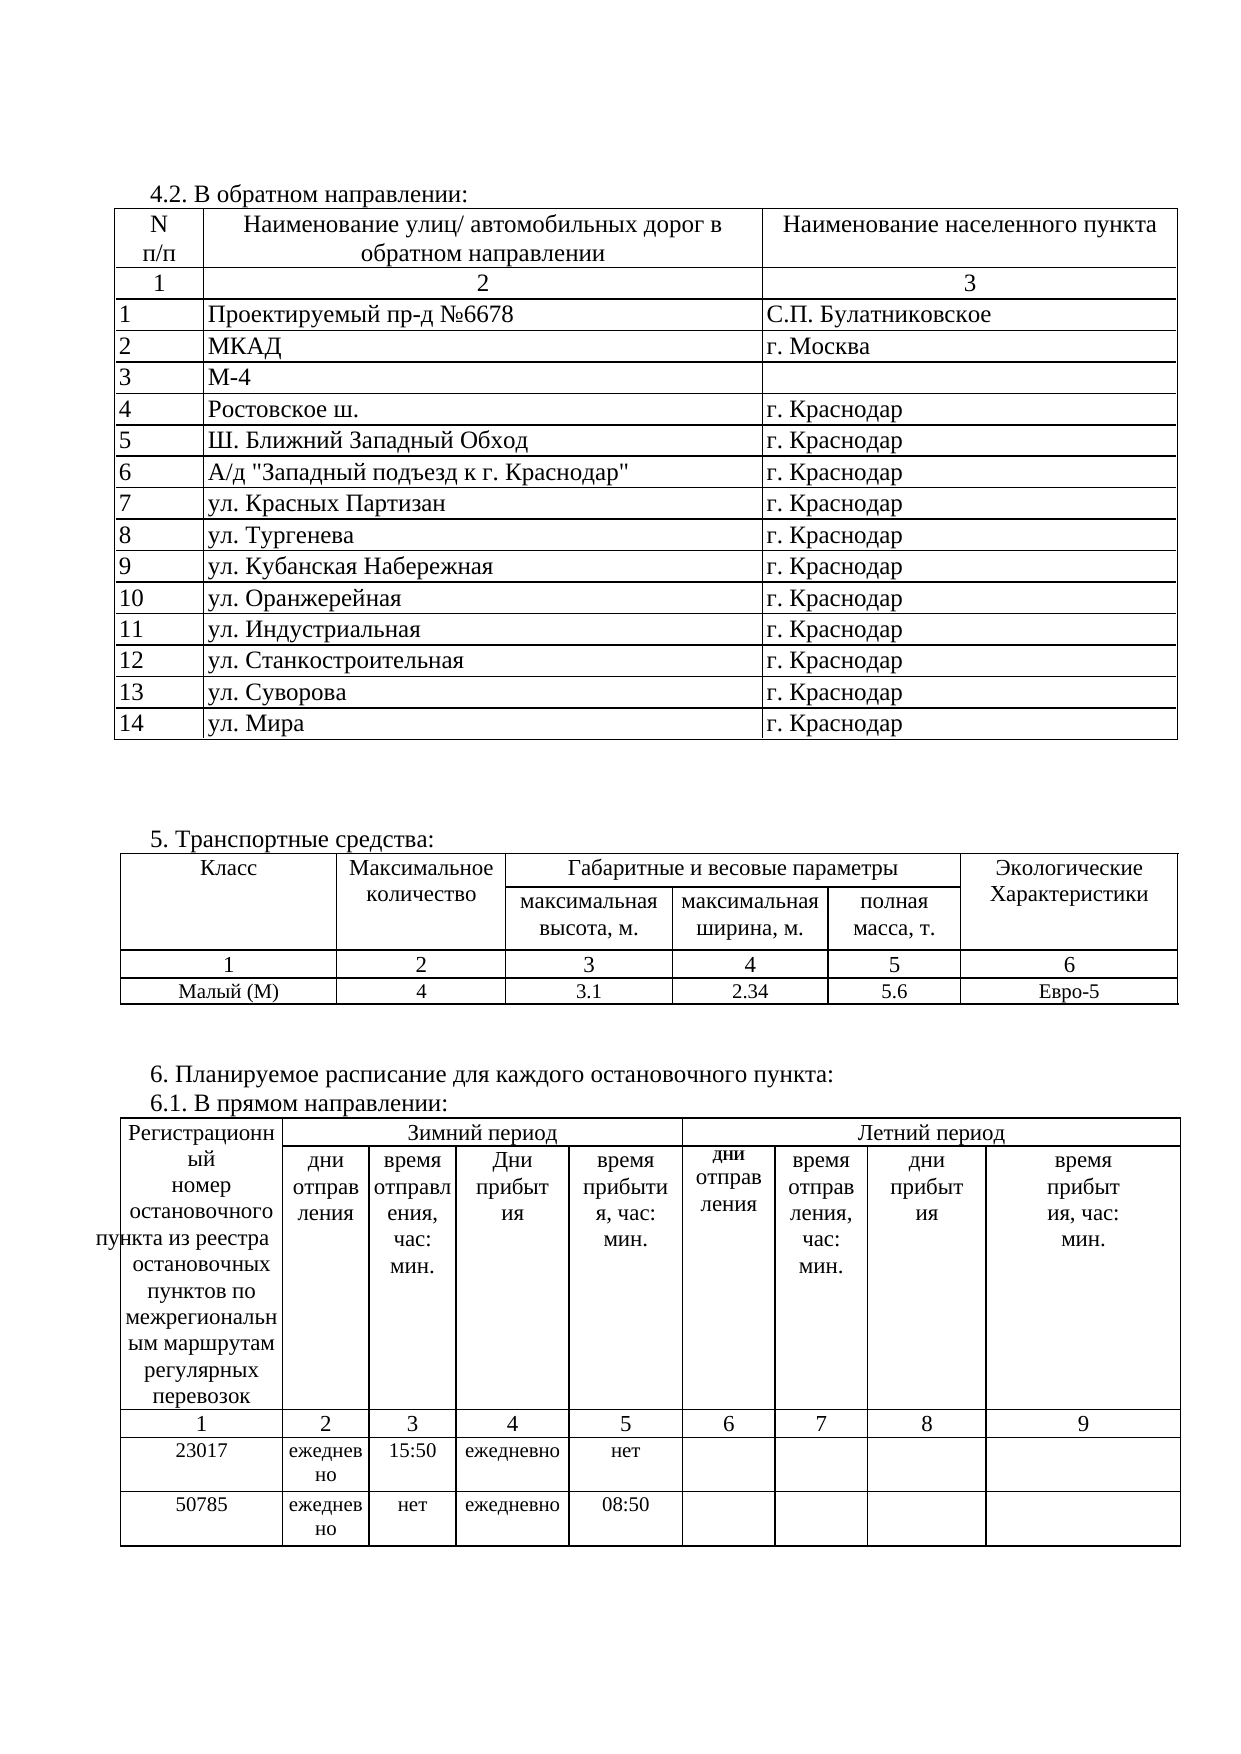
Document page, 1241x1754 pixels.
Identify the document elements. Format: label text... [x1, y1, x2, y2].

table_cell С.П. Булатниковское [763, 298, 1177, 329]
table_cell г. Краснодар [763, 455, 1177, 487]
table_cell г. Краснодар [763, 424, 1177, 455]
table_cell время отправ ления, час: мин. [776, 1147, 867, 1408]
table_cell 3 [370, 1410, 455, 1436]
table_cell 3 [506, 951, 672, 977]
table_cell 08:50 [570, 1492, 682, 1545]
table_cell 3.1 [506, 979, 672, 1003]
table_cell 2 [283, 1410, 368, 1436]
table_header Экологические Характеристики [961, 854, 1177, 949]
table_cell г. Краснодар [763, 518, 1177, 550]
table_header Летний период [683, 1119, 1180, 1145]
table_cell ул. Станкостроительная [204, 646, 762, 676]
table_cell 1 [115, 299, 203, 329]
table_cell ежедневно [457, 1438, 568, 1491]
table_cell 5.6 [829, 979, 960, 1003]
table_cell 7 [115, 488, 203, 518]
table_cell 1 [115, 268, 203, 298]
table_header Класс [121, 854, 336, 949]
table_cell А/д "Западный подъезд к г. Краснодар" [204, 457, 762, 487]
table_cell ул. Красных Партизан [204, 488, 762, 518]
table_cell дни прибыт ия [868, 1147, 985, 1408]
text 5. Транспортные средства: [150, 824, 1090, 853]
table_cell 15:50 [370, 1438, 455, 1491]
table_cell нет [370, 1492, 455, 1545]
table_cell 10 [115, 582, 203, 613]
table_cell полная масса, т. [829, 888, 960, 949]
table_cell [776, 1492, 867, 1545]
table_cell ДНИ отправ ления [683, 1147, 774, 1408]
table_cell [987, 1438, 1180, 1491]
table_header Наименование населенного пункта [763, 209, 1177, 267]
table_header Зимний период [283, 1119, 682, 1145]
table_cell 11 [115, 614, 203, 644]
table_cell г. Краснодар [763, 707, 1177, 738]
table_cell [987, 1492, 1180, 1545]
table_cell г. Краснодар [763, 644, 1177, 676]
table_cell [683, 1438, 774, 1491]
table_cell 23017 [121, 1438, 282, 1491]
table_cell 12 [115, 645, 203, 676]
table_cell 13 [115, 677, 203, 707]
table_cell 6 [961, 951, 1177, 977]
table_cell 2 [115, 331, 203, 361]
table_cell [763, 361, 1177, 392]
table_cell 2 [337, 951, 505, 977]
table_cell [683, 1492, 774, 1545]
table_cell [776, 1438, 867, 1491]
table_cell 6 [115, 456, 203, 487]
table_cell [868, 1492, 985, 1545]
table_cell максимальная высота, м. [506, 888, 672, 949]
table_cell 5 [829, 951, 960, 977]
table_cell 1 [121, 951, 336, 977]
table_cell 6 [683, 1410, 774, 1436]
table_cell ежедневно [283, 1492, 368, 1545]
table_header N п/п [115, 209, 203, 267]
table_cell ул. Индустриальная [204, 614, 762, 644]
table_cell [868, 1438, 985, 1491]
table_cell время отправл ения, час: мин. [370, 1147, 455, 1408]
table_cell 9 [115, 551, 203, 581]
table_cell Евро-5 [961, 979, 1177, 1003]
table_cell г. Краснодар [763, 581, 1177, 613]
table_cell ежедневно [457, 1492, 568, 1545]
table_cell 4 [115, 394, 203, 424]
table_cell г. Краснодар [763, 550, 1177, 581]
table_cell дни отправ ления [283, 1147, 368, 1408]
table_cell ул. Тургенева [204, 520, 762, 550]
table_cell МКАД [204, 331, 762, 361]
table_cell 5 [115, 425, 203, 455]
table_cell 4 [457, 1410, 568, 1436]
table_cell 50785 [121, 1492, 282, 1545]
table_cell 3 [763, 267, 1177, 298]
table_cell г. Краснодар [763, 393, 1177, 424]
table_cell Ростовское ш. [204, 394, 762, 424]
table_header Максимальное количество [337, 854, 505, 949]
table_cell г. Москва [763, 330, 1177, 361]
table_cell 7 [776, 1410, 867, 1436]
table_cell Ш. Ближний Западный Обход [204, 426, 762, 455]
table_cell 8 [868, 1410, 985, 1436]
table_cell время прибыти я, час: мин. [570, 1147, 682, 1408]
table_cell максимальная ширина, м. [673, 888, 827, 949]
table_cell г. Краснодар [763, 676, 1177, 707]
text 6.1. В прямом направлении: [150, 1088, 1090, 1117]
table_cell Проектируемый пр-д №6678 [204, 300, 762, 329]
table_header Габаритные и весовые параметры [506, 854, 960, 886]
table_cell г. Краснодар [763, 613, 1177, 644]
text 6. Планируемое расписание для каждого остановочного пункта: [150, 1059, 1090, 1088]
table_header Наименование улиц/ автомобильных дорог в обратном направлении [204, 209, 762, 267]
table_cell М-4 [204, 363, 762, 392]
table_cell ежедневно [283, 1438, 368, 1491]
table_cell 9 [987, 1410, 1180, 1436]
table_cell 4 [673, 951, 827, 977]
text 4.2. В обратном направлении: [150, 179, 1090, 207]
table_cell 2 [204, 268, 762, 298]
table_cell Дни прибыт ия [457, 1147, 568, 1408]
table_cell 5 [570, 1410, 682, 1436]
table_cell 2.34 [673, 979, 827, 1003]
table_cell 1 [121, 1410, 282, 1436]
table_cell время прибыт ия, час: мин. [987, 1147, 1180, 1408]
table_cell 3 [115, 362, 203, 392]
table_cell 14 [115, 708, 203, 738]
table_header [121, 1119, 282, 1408]
table_cell г. Краснодар [763, 487, 1177, 518]
table_cell ул. Суворова [204, 677, 762, 707]
table_cell 4 [337, 979, 505, 1003]
table_cell 8 [115, 519, 203, 550]
table_cell Малый (М) [121, 979, 336, 1003]
table_cell ул. Оранжерейная [204, 583, 762, 613]
table_cell ул. Мира [204, 709, 762, 738]
table_cell нет [570, 1438, 682, 1491]
table_cell ул. Кубанская Набережная [204, 551, 762, 581]
